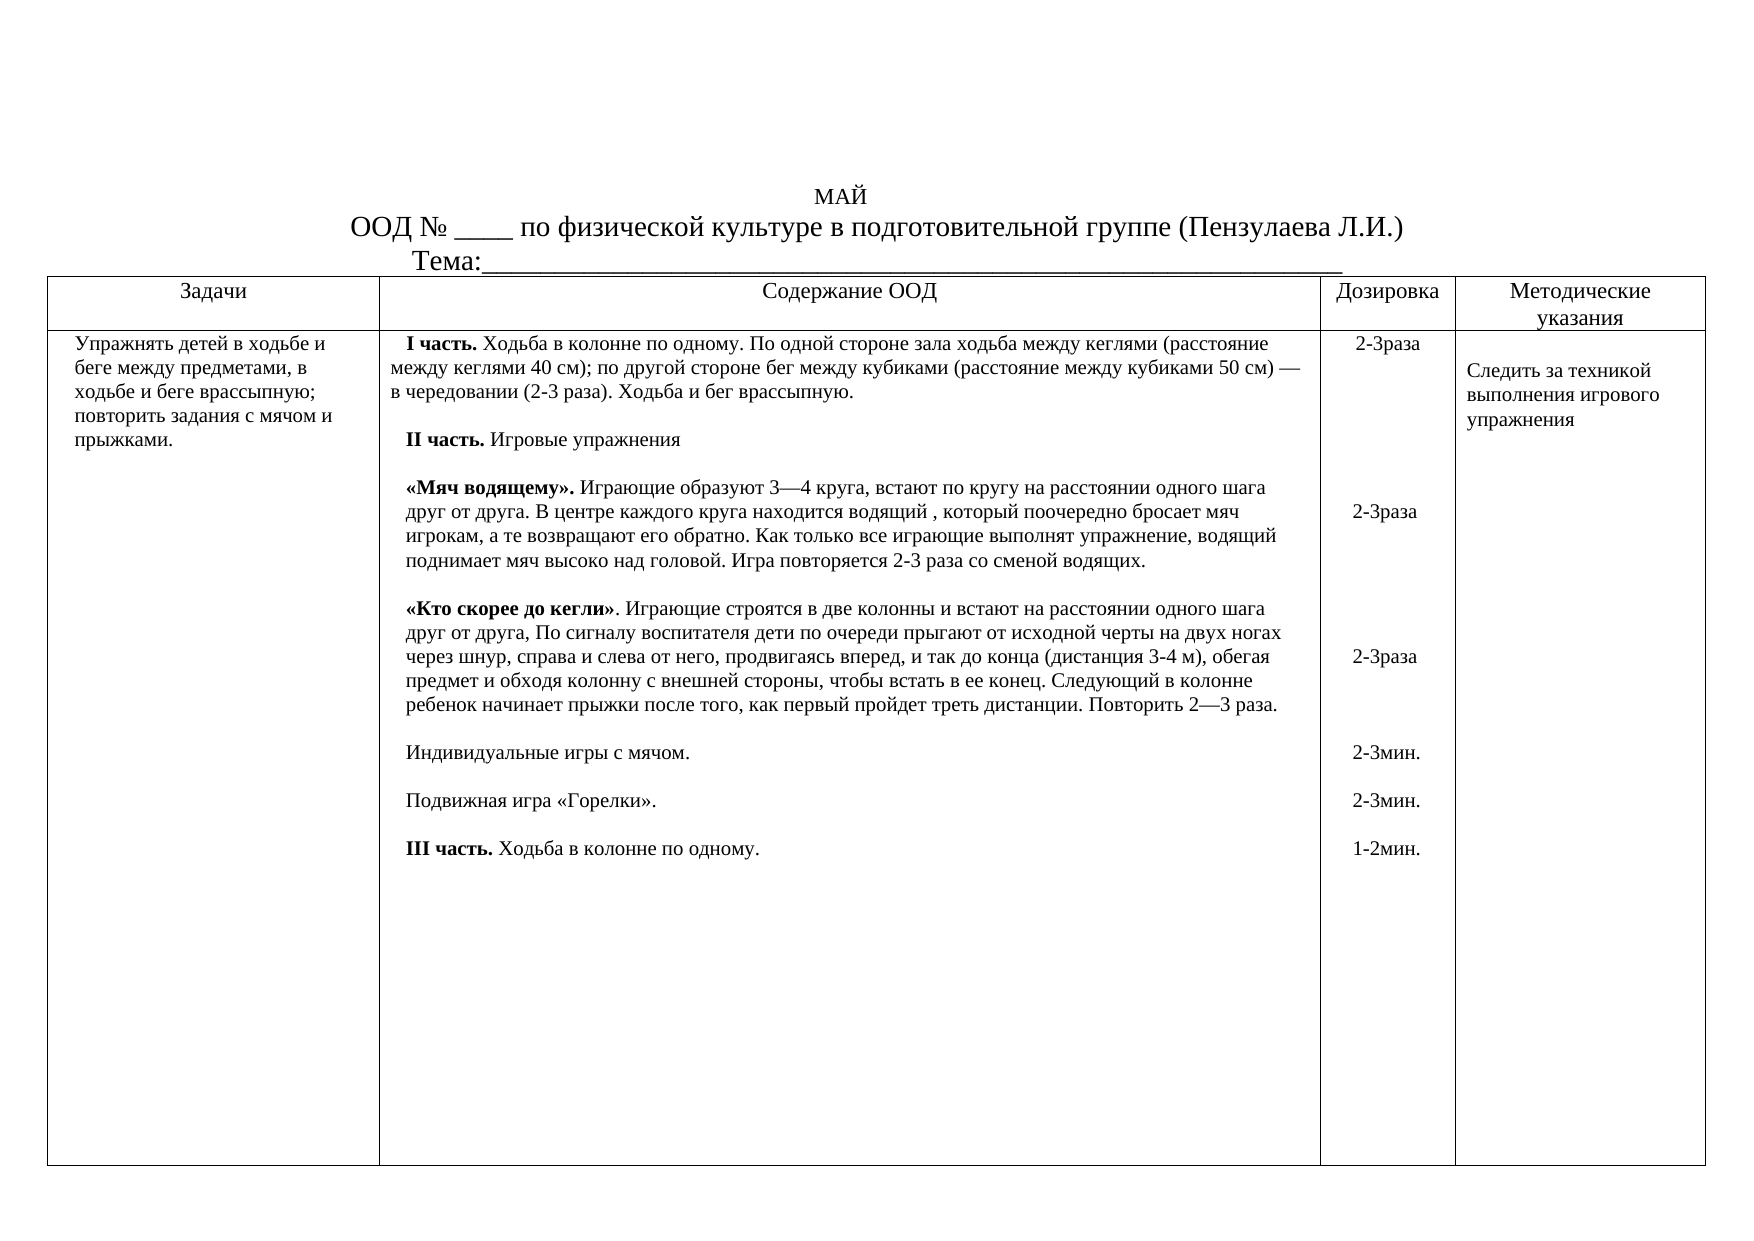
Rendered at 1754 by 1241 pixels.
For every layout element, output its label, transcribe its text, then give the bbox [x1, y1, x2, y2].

table_header Содержание ООД [380, 277, 1320, 330]
table_cell Упражнять детей в ходьбе и беге между предметами, в ходьбе и беге врассыпную; повторить задания с мячом и прыжками. [48, 331, 379, 1164]
table_cell [1456, 331, 1705, 357]
table_header Задачи [48, 277, 379, 330]
table_header Методические указания [1456, 277, 1705, 330]
text МАЙ [59, 183, 1695, 209]
text Тема:___________________________________________________________ [59, 243, 1695, 276]
table_cell I часть. Ходьба в колонне по одному. По одной стороне зала ходьба между кеглями (расстояние между кеглями 40 см); по другой стороне бег между кубиками (расстояние между кубиками 50 см) — в чередовании (2-3 раза). Ходьба и бег врассыпную. II часть. Игровые упражнения «Мяч водящему». Играющие образуют 3—4 круга, встают по кругу на расстоянии одного шага друг от друга. В центре каждого круга находится водящий , который поочередно бросает мяч игрокам, а те возвращают его обратно. Как только все играющие выполнят упражнение, водящий поднимает мяч высоко над головой. Игра повторяется 2-3 раза со сменой водящих. «Кто скорее до кегли». Играющие строятся в две колонны и встают на расстоянии одного шага друг от друга, По сигналу воспитателя дети по очереди прыгают от исходной черты на двух ногах через шнур, справа и слева от него, продвигаясь вперед, и так до конца (дистанция 3-4 м), обегая предмет и обходя колонну с внешней стороны, чтобы встать в ее конец. Следующий в колонне ребенок начинает прыжки после того, как первый пройдет треть дистанции. Повторить 2—3 раза. Индивидуальные игры с мячом. Подвижная игра «Горелки». III часть. Ходьба в колонне по одному. [380, 331, 1320, 1164]
text ООД № ____ по физической культуре в подготовительной группе (Пензулаева Л.И.) [59, 209, 1695, 243]
table_cell Следить за техникой выполнения игрового упражнения [1456, 357, 1705, 1164]
table_header Дозировка [1321, 277, 1455, 330]
table_cell 2-3раза 2-3раза 2-3раза 2-3мин. 2-3мин. 1-2мин. [1321, 331, 1455, 1164]
